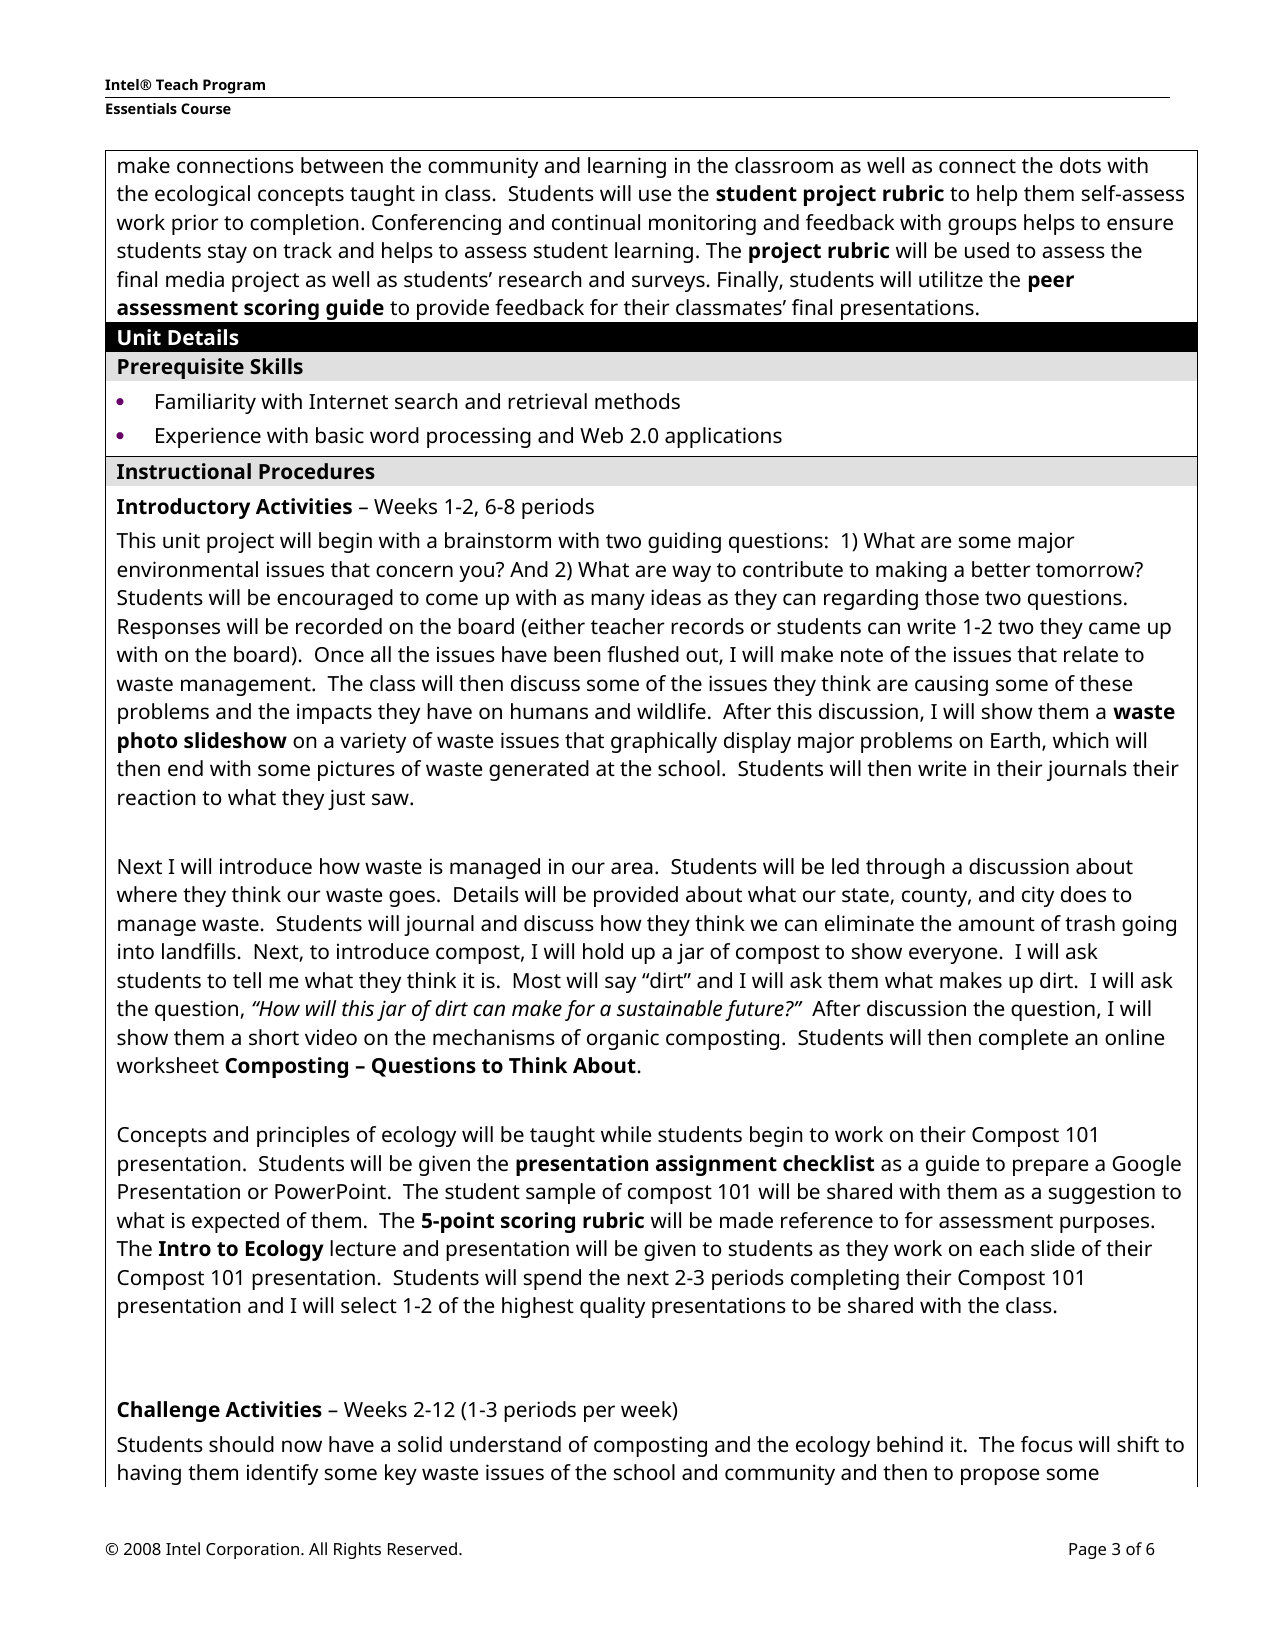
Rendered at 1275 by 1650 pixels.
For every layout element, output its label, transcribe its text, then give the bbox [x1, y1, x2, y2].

table_cell Unit Details [106, 323, 1197, 351]
table_cell Familiarity with Internet search and retrieval methods Experience with basic word processing and Web 2.0 applications [106, 381, 1197, 456]
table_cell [106, 486, 1197, 1487]
table_cell Prerequisite Skills [106, 352, 1197, 381]
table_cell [106, 151, 1197, 322]
table_cell Instructional Procedures [106, 457, 1197, 486]
